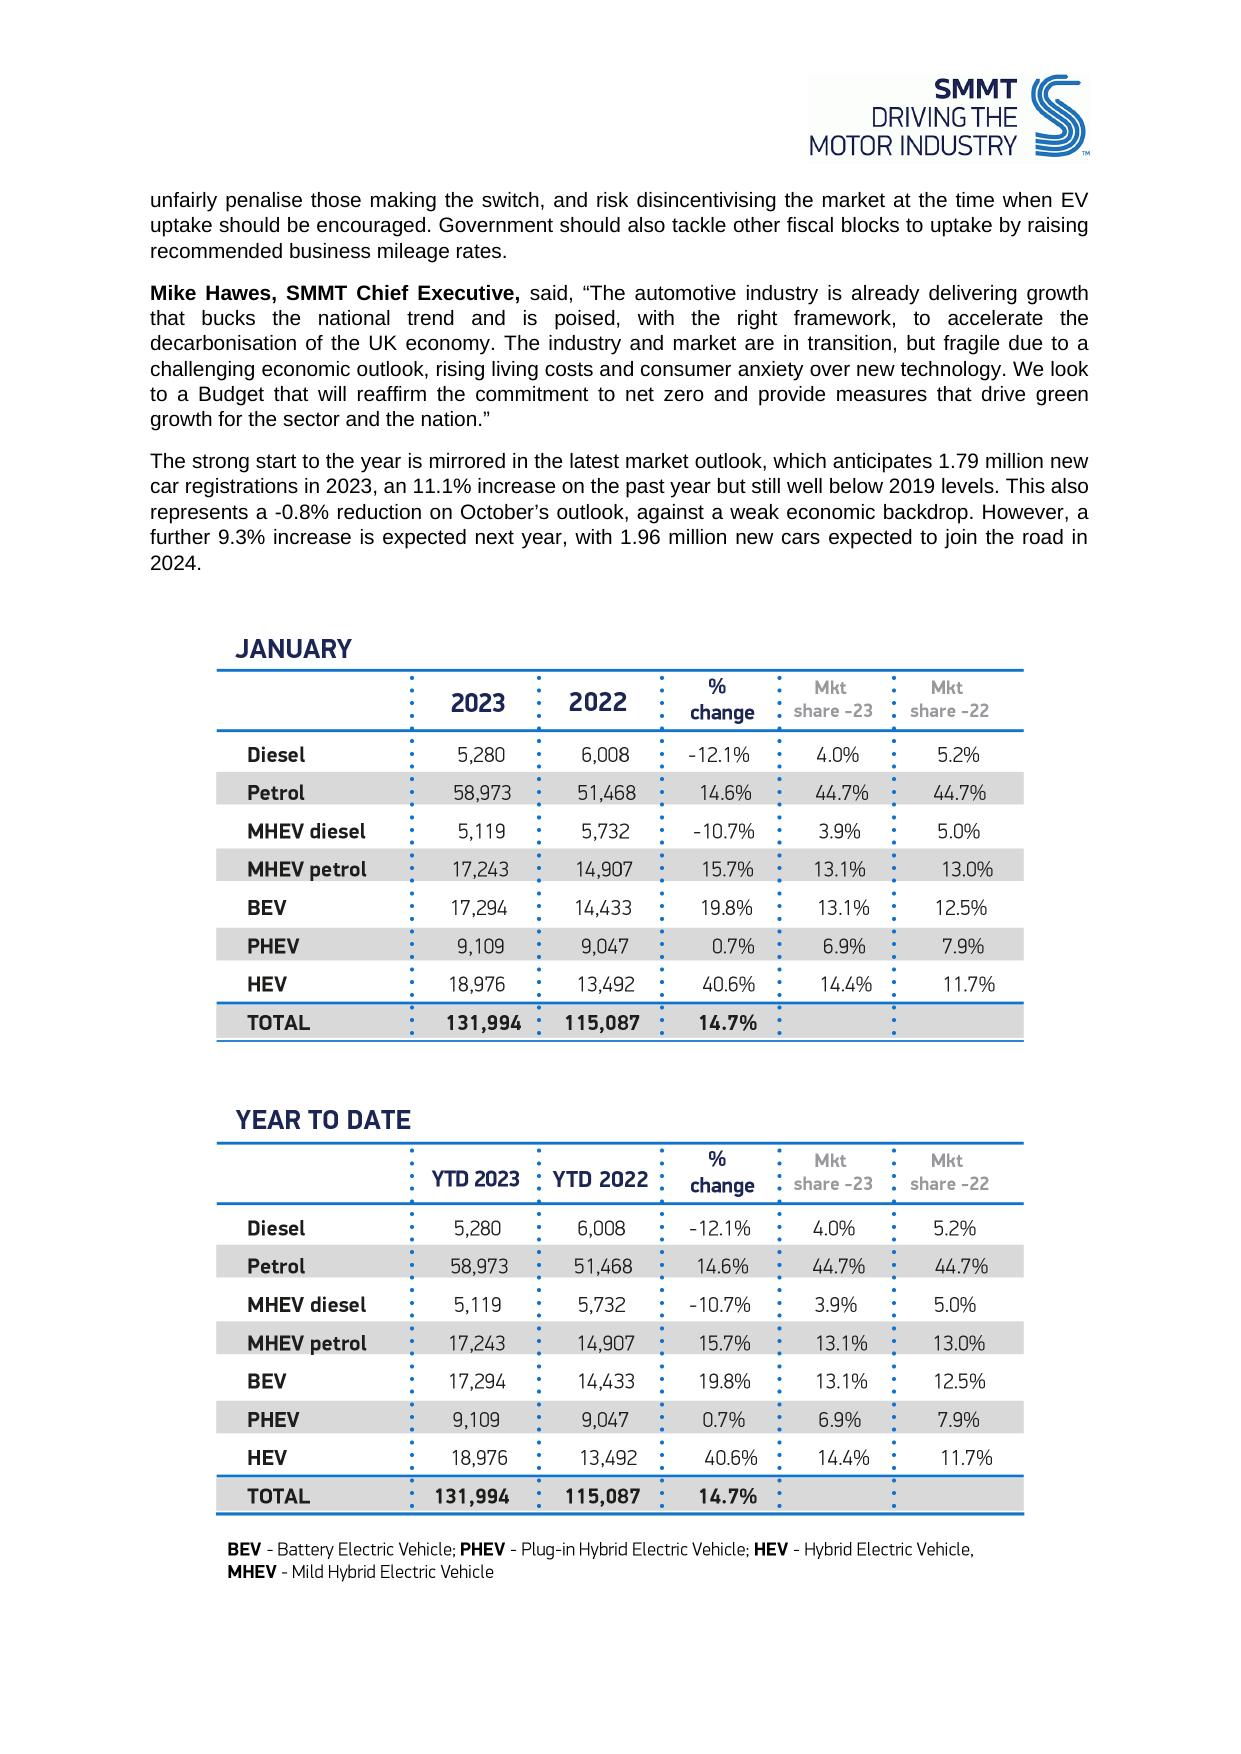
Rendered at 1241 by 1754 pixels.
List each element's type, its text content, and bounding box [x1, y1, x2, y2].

picture [807, 73, 1091, 164]
text Mike Hawes, SMMT Chief Executive, said, “The automotive industry is already delivering growth that bucks the national trend and is poised, with the right framework, to accelerate the decarbonisation of the UK economy. The industry and market are in transition, but fragile due to a challenging economic outlook, rising living costs and consumer anxiety over new technology. We look to a Budget that will reaffirm the commitment to net zero and provide measures that drive green growth for the sector and the nation.” [150, 281, 1090, 431]
text The strong start to the year is mirrored in the latest market outlook, which anticipates 1.79 million new car registrations in 2023, an 11.1% increase on the past year but still well below 2019 levels. This also represents a -0.8% reduction on October’s outlook, against a weak economic backdrop. However, a further 9.3% increase is expected next year, with 1.96 million new cars expected to join the road in 2024. [150, 449, 1090, 574]
picture [215, 634, 1025, 1584]
